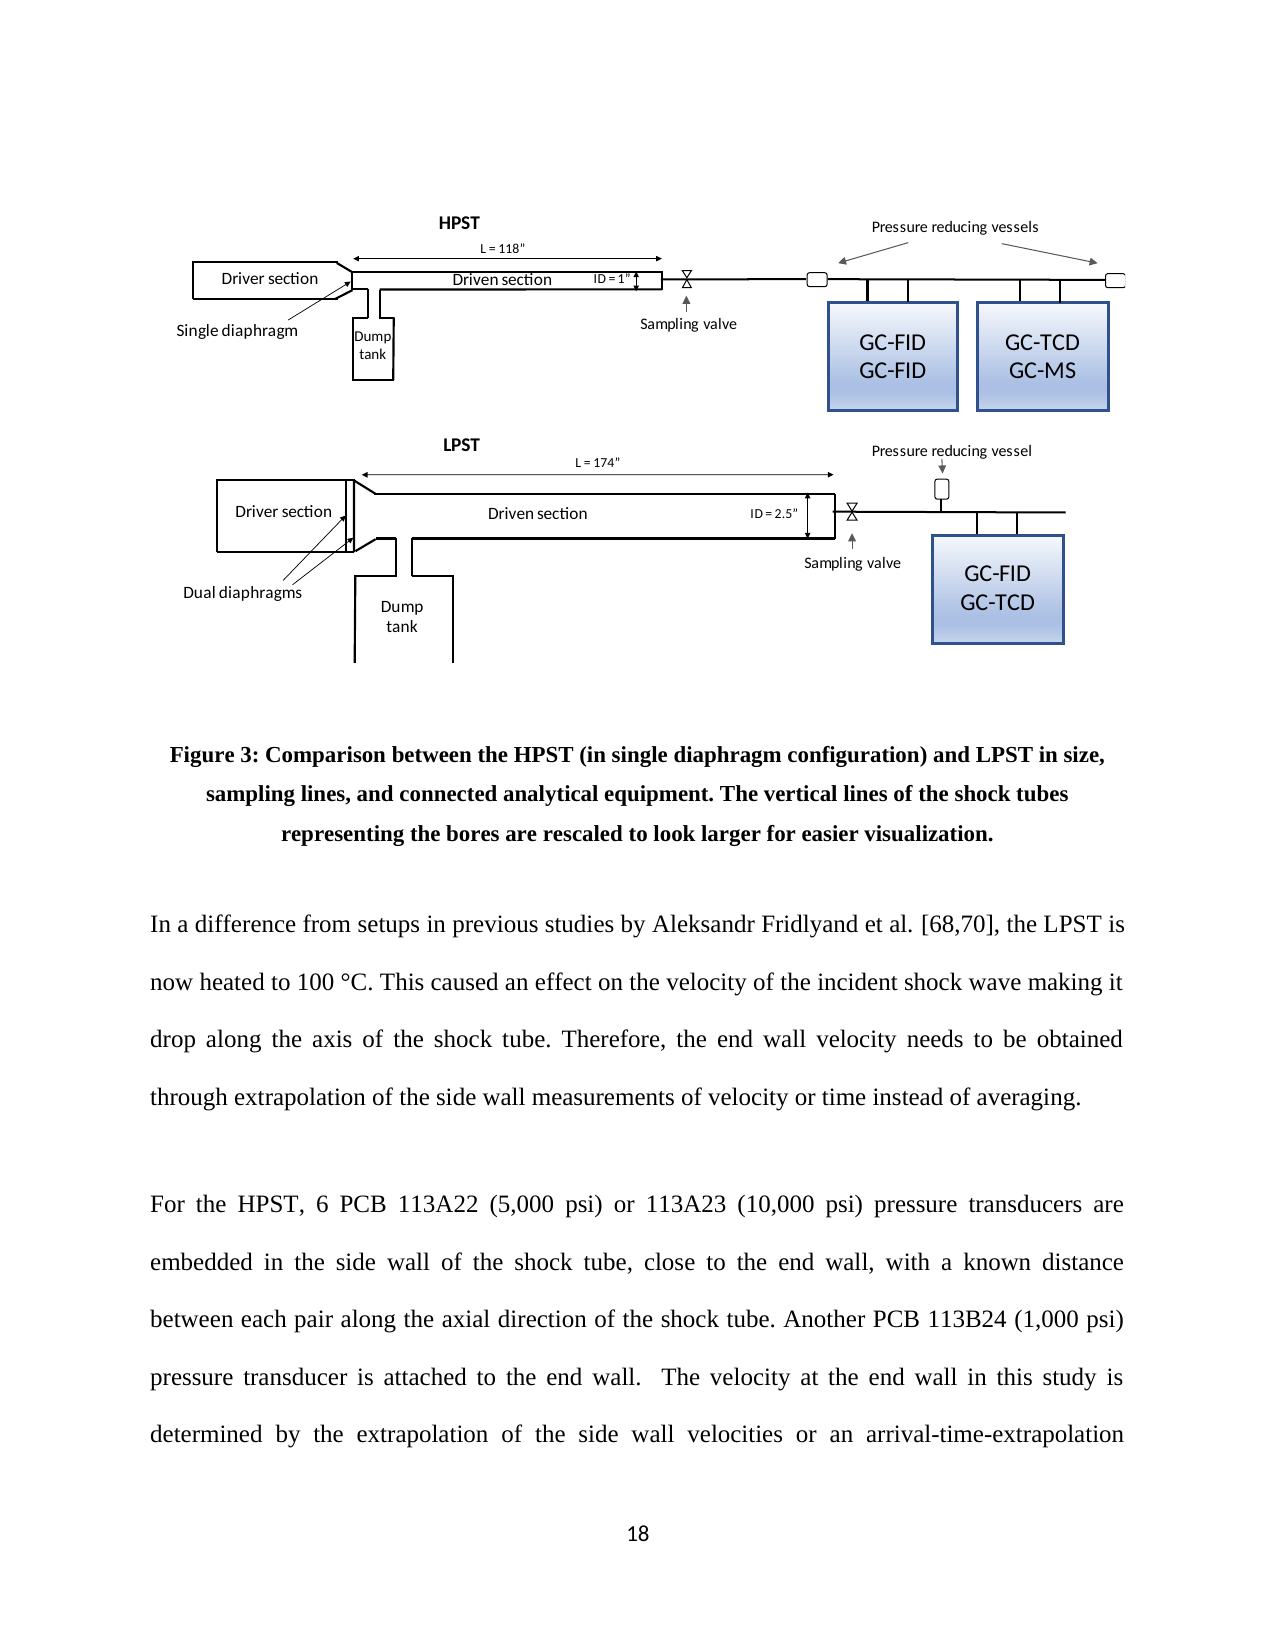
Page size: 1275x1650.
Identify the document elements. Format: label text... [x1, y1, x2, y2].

text Figure 3: Comparison between the HPST (in single diaphragm configuration) and LPST in size, sampling lines, and connected analytical equipment. The vertical lines of the shock tubes representing the bores are rescaled to look larger for easier visualization. [150, 741, 1125, 846]
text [150, 1189, 1125, 1448]
text In a difference from setups in previous studies by Aleksandr Fridlyand et al. [68,70], the LPST is now heated to 100 °C. This caused an effect on the velocity of the incident shock wave making it drop along the axis of the shock tube. Therefore, the end wall velocity needs to be obtained through extrapolation of the side wall measurements of velocity or time instead of averaging. [150, 909, 1125, 1111]
